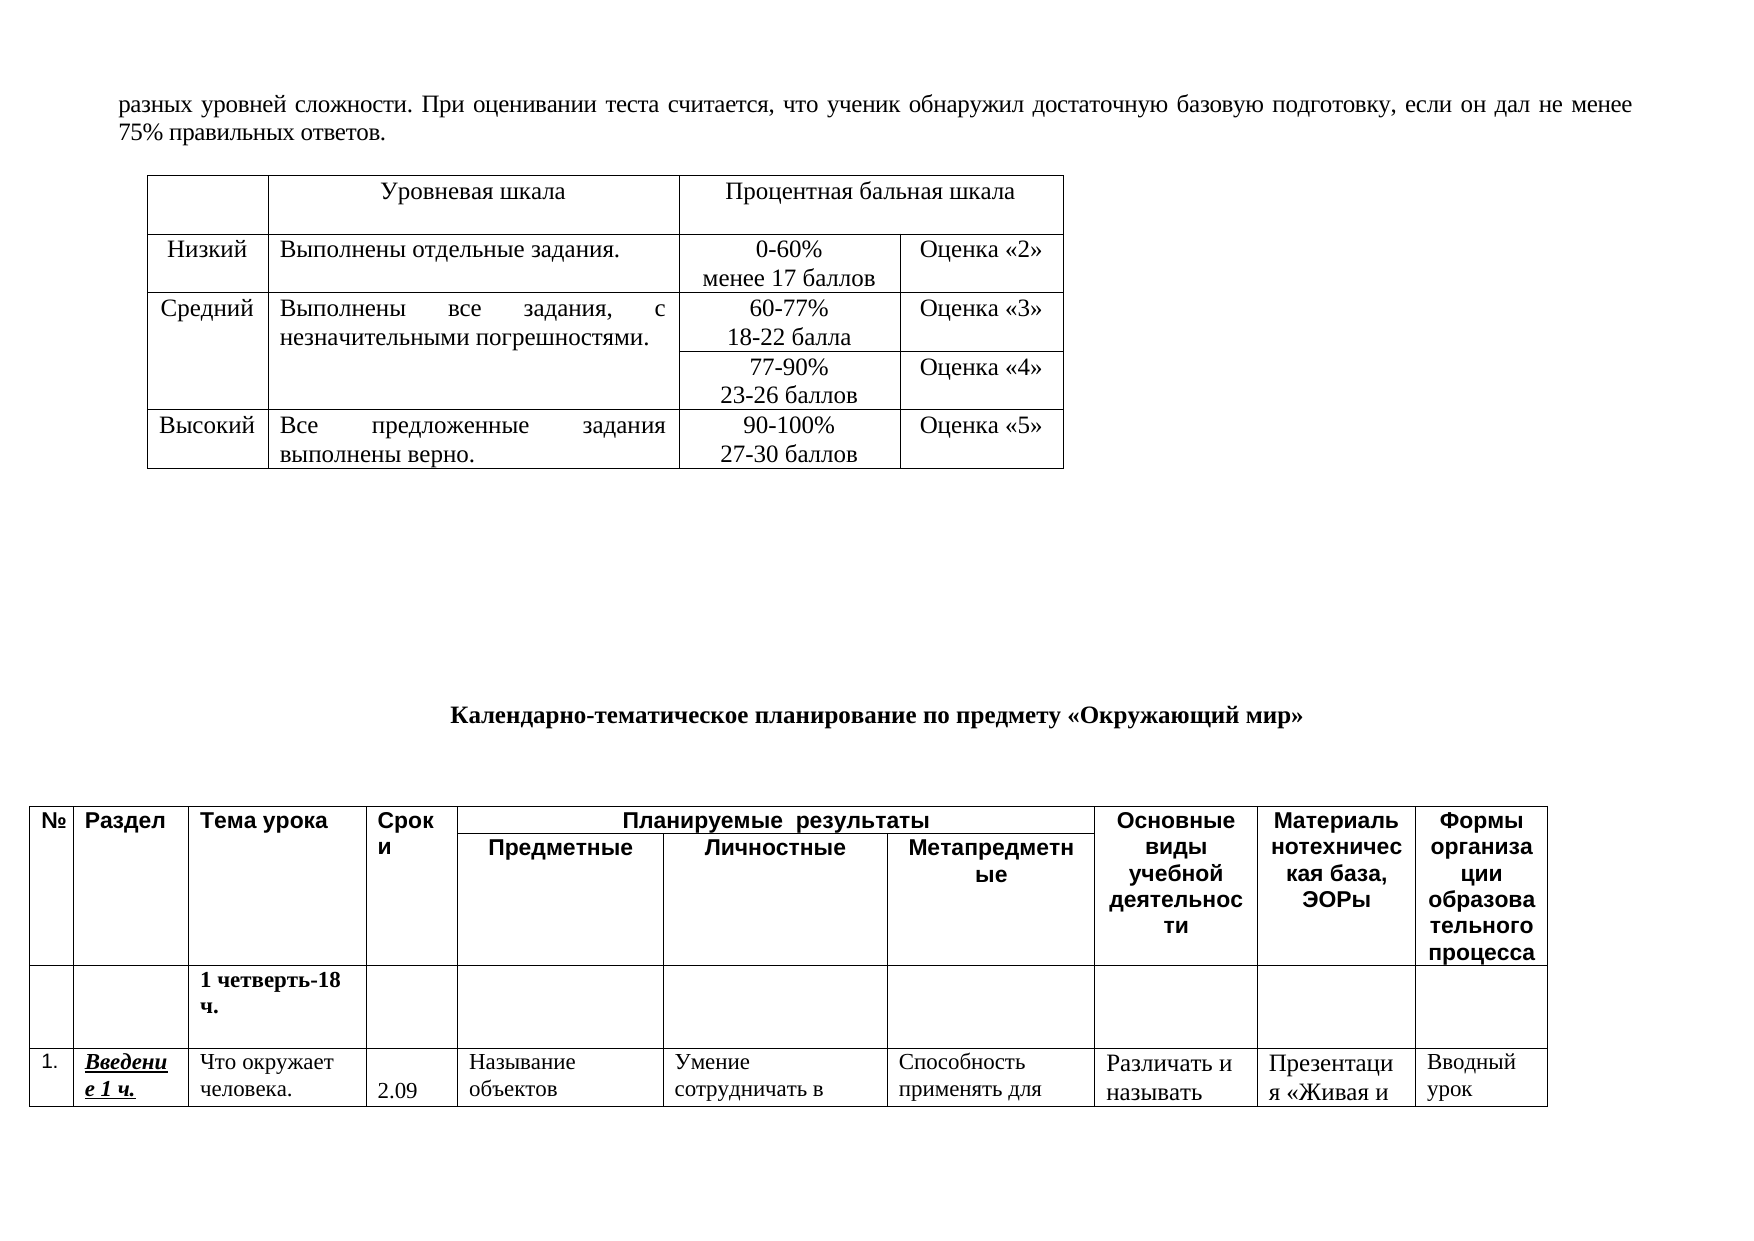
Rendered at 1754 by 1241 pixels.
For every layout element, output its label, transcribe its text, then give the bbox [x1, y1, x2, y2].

table_cell [664, 966, 887, 1047]
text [118, 89, 1634, 146]
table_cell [1095, 1049, 1257, 1106]
table_cell 0-60% менее 17 баллов [680, 235, 900, 292]
table_cell 2.09 [367, 1049, 457, 1106]
table_cell Средний [148, 293, 268, 409]
table_cell 1. [30, 1049, 73, 1106]
table_cell Оценка «2» [901, 235, 1063, 292]
table_cell [1095, 966, 1257, 1047]
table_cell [664, 1049, 887, 1106]
table_header Основные виды учебной деятельности [1095, 807, 1257, 965]
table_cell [888, 1049, 1094, 1106]
table_header Уровневая шкала [269, 176, 679, 233]
table_header Раздел [74, 807, 188, 965]
table_cell 77-90% 23-26 баллов [680, 352, 900, 409]
table_cell Оценка «3» [901, 293, 1063, 351]
table_cell 1 четверть-18 ч. [189, 966, 366, 1047]
table_cell Выполнены отдельные задания. [269, 235, 679, 292]
table_cell Низкий [148, 235, 268, 292]
subtitle Календарно-тематическое планирование по предмету «Окружающий мир» [118, 700, 1636, 729]
table_header Формы организации образовательного процесса [1416, 807, 1547, 965]
table_cell Оценка «4» [901, 352, 1063, 409]
table_cell Предметные [458, 834, 663, 965]
table_cell [458, 966, 663, 1047]
table_header Сроки [367, 807, 457, 965]
table_cell [367, 966, 457, 1047]
table_cell Все предложенные задания выполнены верно. [269, 410, 679, 468]
table_cell [888, 966, 1094, 1047]
table_header Планируемые результаты [458, 807, 1094, 833]
table_cell [1416, 966, 1547, 1047]
table_header Тема урока [189, 807, 366, 965]
table_cell Введение 1 ч. [74, 1049, 188, 1106]
table_cell Выполнены все задания, с незначительными погрешностями. [269, 293, 679, 409]
table_cell Вводный урок [1416, 1049, 1547, 1106]
table_cell Высокий [148, 410, 268, 468]
table_cell [74, 966, 188, 1047]
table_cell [1258, 1049, 1415, 1106]
table_cell Оценка «5» [901, 410, 1063, 468]
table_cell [189, 1049, 366, 1106]
table_header Процентная бальная шкала [680, 176, 1063, 233]
table_cell Личностные [664, 834, 887, 965]
table_cell [1258, 966, 1415, 1047]
table_header Материальнотехническая база, ЭОРы [1258, 807, 1415, 965]
table_cell 90-100% 27-30 баллов [680, 410, 900, 468]
table_cell Метапредметные [888, 834, 1094, 965]
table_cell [458, 1049, 663, 1106]
table_header [148, 176, 268, 233]
table_cell [30, 966, 73, 1047]
table_cell 60-77% 18-22 балла [680, 293, 900, 351]
table_header № [30, 807, 73, 965]
